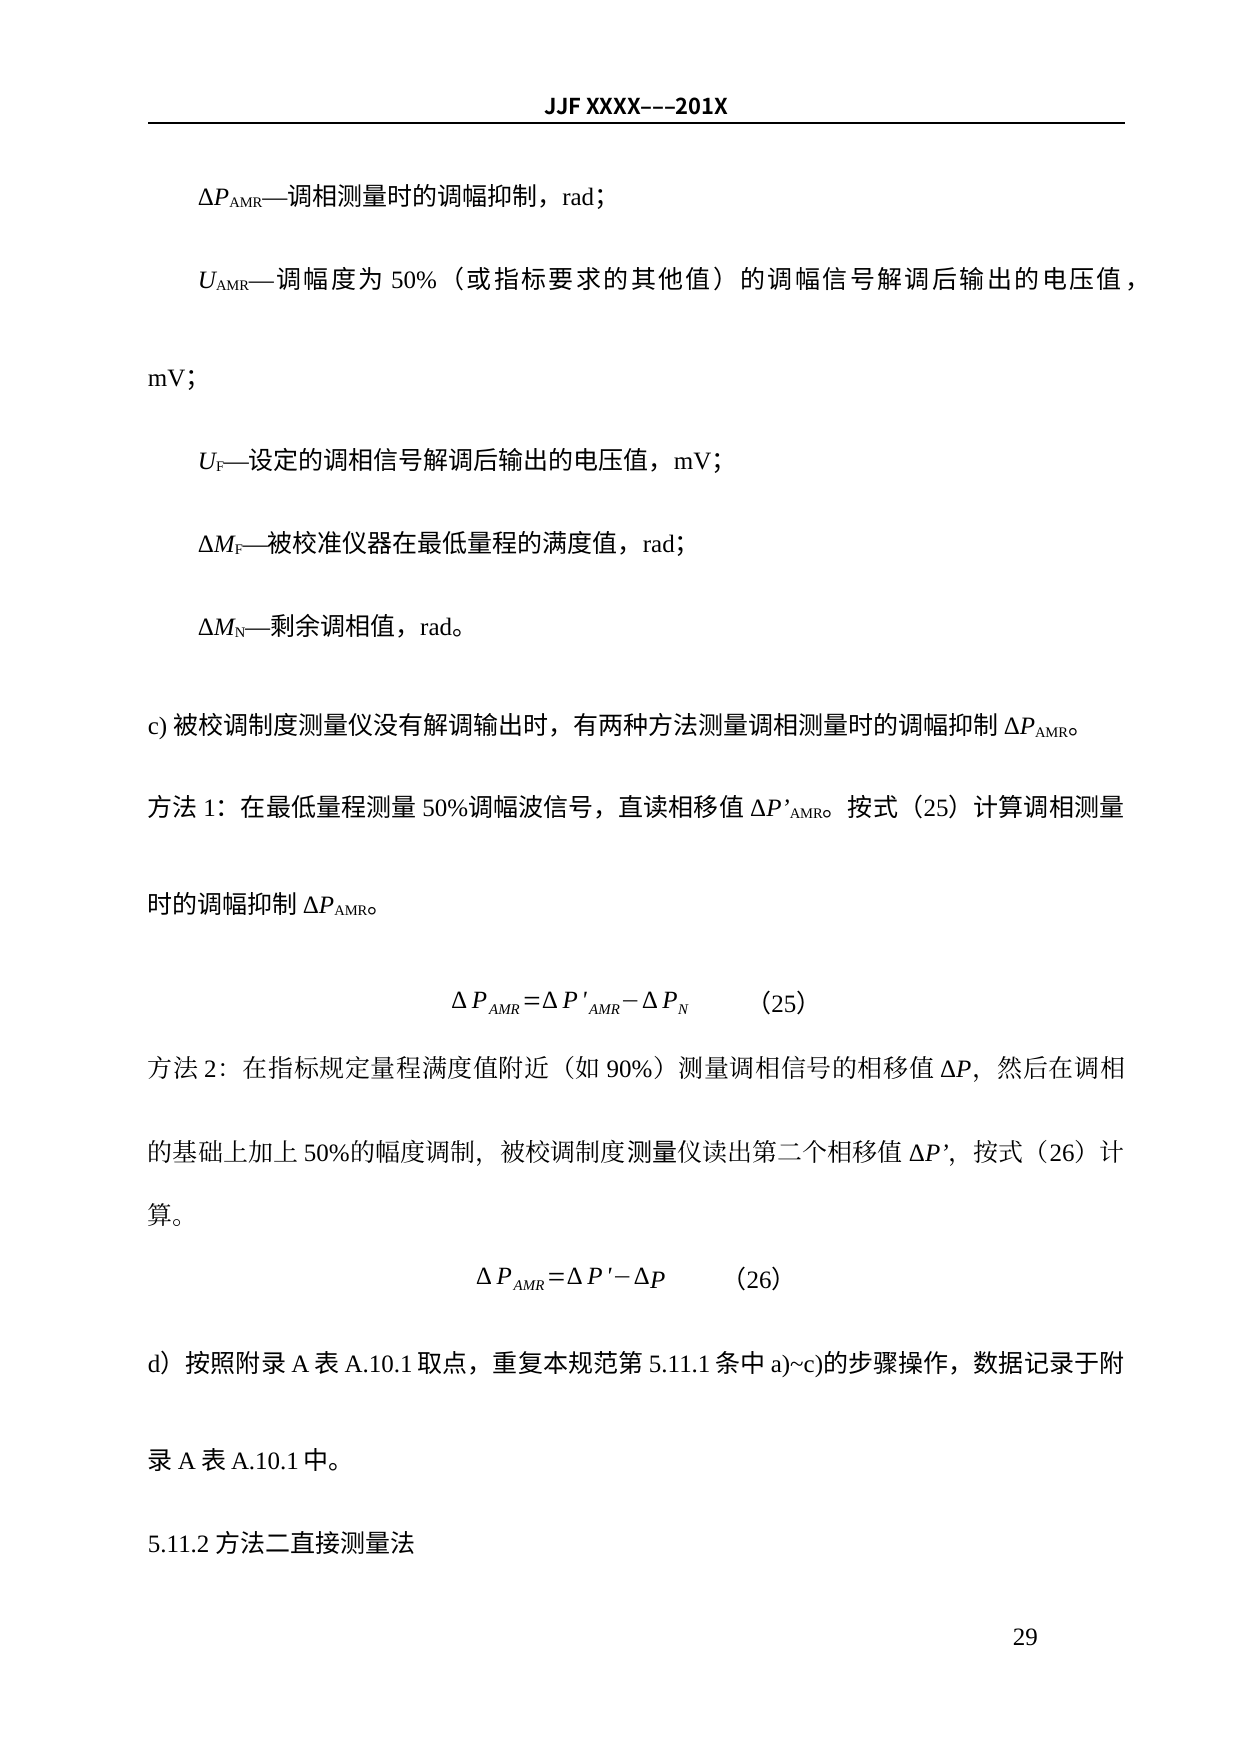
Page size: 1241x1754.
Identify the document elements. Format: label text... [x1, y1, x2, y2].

text d）按照附录A表A.10.1取点，重复本规范第5.11.1条中a)~c)的步骤操作，数据记录于附录A表A.10.1中。 [148, 1329, 1125, 1491]
text （25） [148, 969, 1125, 1034]
text 方法1：在最低量程测量50%调幅波信号，直读相移值ΔP’AMR。按式（25）计算调相测量时的调幅抑制ΔPAMR。 [148, 773, 1125, 935]
text UF—设定的调相信号解调后输出的电压值，mV； [148, 426, 1125, 491]
text 方法2：在指标规定量程满度值附近（如90%）测量调相信号的相移值ΔP，然后在调相的基础上加上50%的幅度调制，被校调制度测量仪读出第二个相移值ΔP’，按式（26）计算。 [148, 1053, 1125, 1231]
text c) 被校调制度测量仪没有解调输出时，有两种方法测量调相测量时的调幅抑制ΔPAMR。 [148, 691, 1125, 756]
text ΔMN—剩余调相值，rad。 [148, 592, 1125, 657]
text ΔMF—被校准仪器在最低量程的满度值，rad； [148, 509, 1125, 574]
text 5.11.2 方法二直接测量法 [148, 1509, 1125, 1574]
text ΔPAMR—调相测量时的调幅抑制，rad； [148, 162, 1125, 227]
text UAMR—调幅度为50%（或指标要求的其他值）的调幅信号解调后输出的电压值，mV； [148, 245, 1125, 408]
text P （26） [148, 1246, 1125, 1311]
